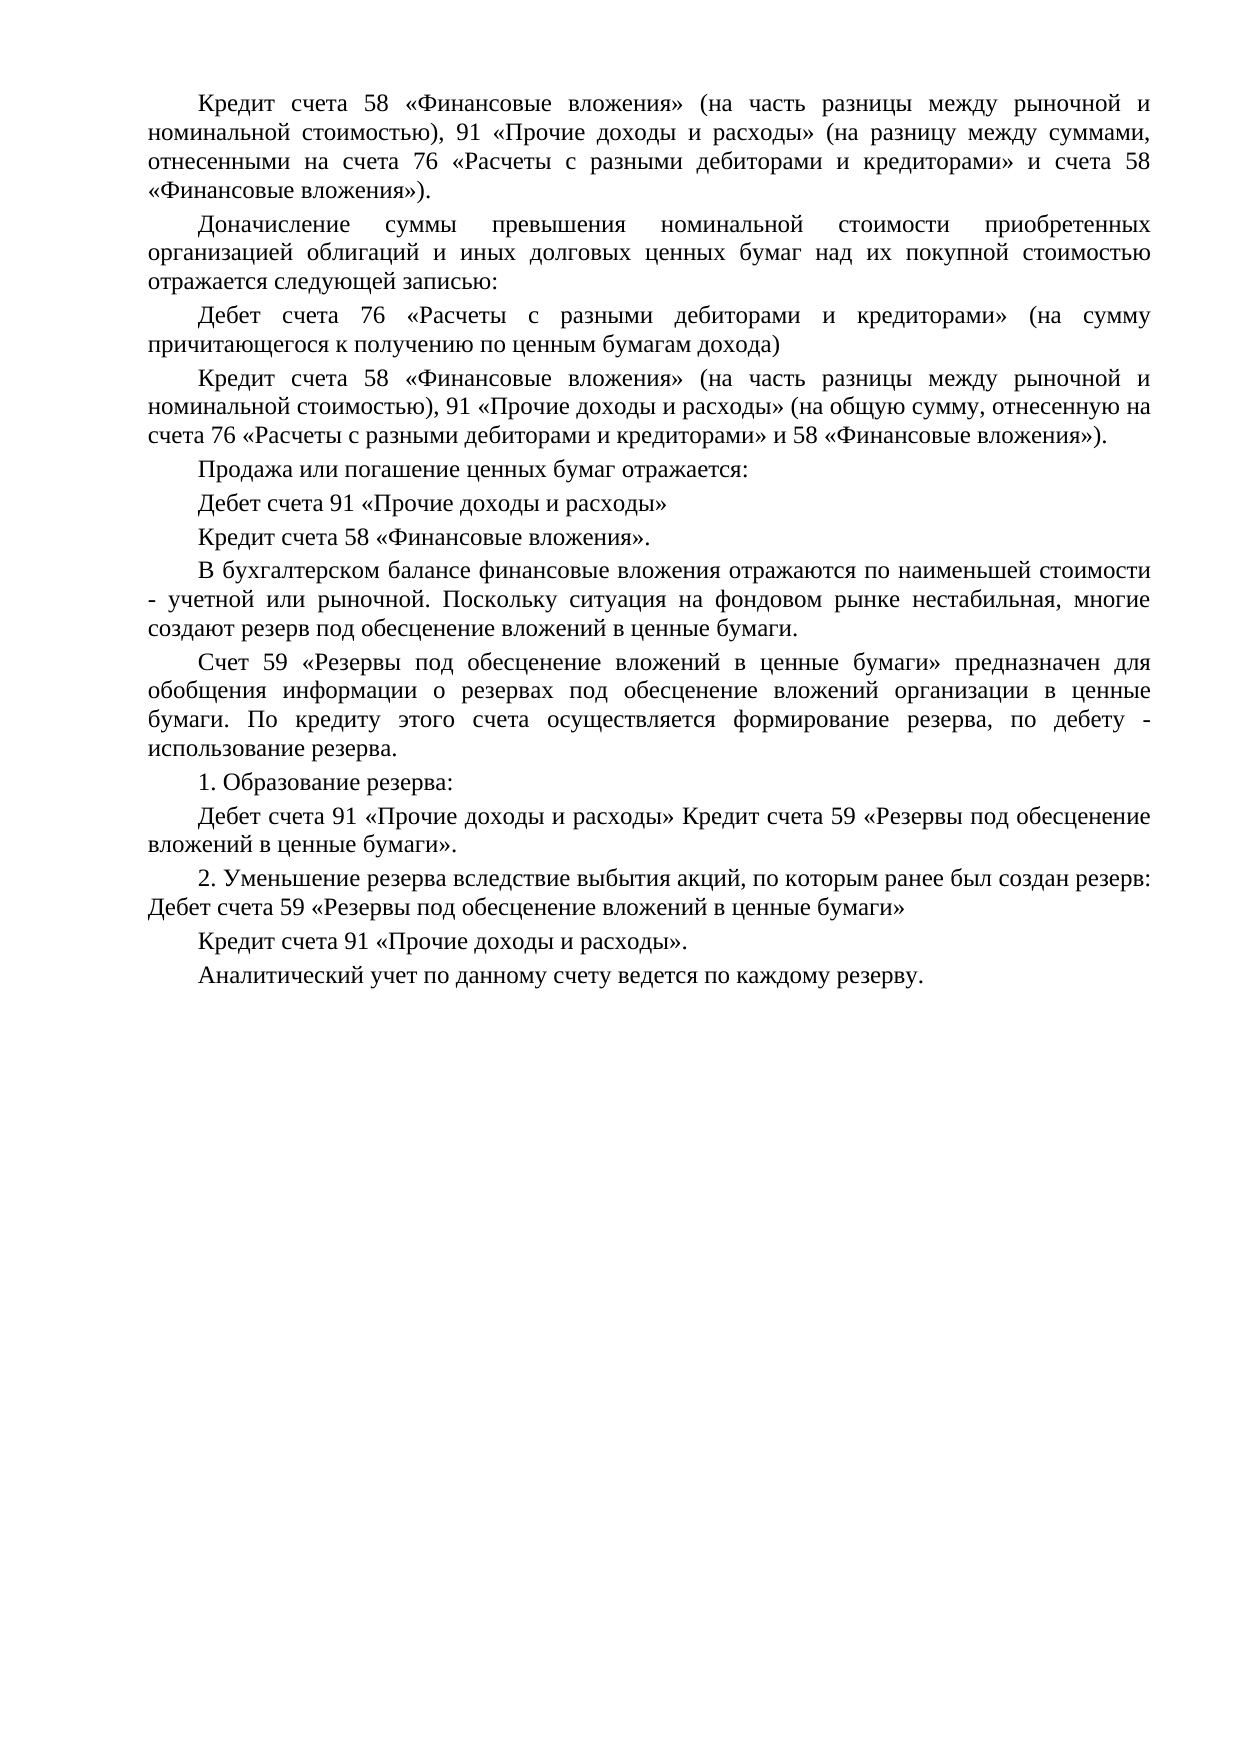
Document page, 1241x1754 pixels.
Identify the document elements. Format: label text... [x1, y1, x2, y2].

text Кредит счета 58 «Финансовые вложения» (на часть разницы между рыночной и номинальной стоимостью), 91 «Прочие доходы и расходы» (на разницу между суммами, отнесенными на счета 76 «Расчеты с разными дебиторами и кредиторами» и счета 58 «Финансовые вложения»). [148, 88, 1152, 203]
text 2. Уменьшение резерва вследствие выбытия акций, по которым ранее был создан резерв: Дебет счета 59 «Резервы под обесценение вложений в ценные бумаги» [148, 863, 1152, 921]
text Счет 59 «Резервы под обесценение вложений в ценные бумаги» предназначен для обобщения информации о резервах под обесценение вложений организации в ценные бумаги. По кредиту этого счета осуществляется формирование резерва, по дебету - использование резерва. [148, 647, 1152, 762]
text Кредит счета 58 «Финансовые вложения». [148, 522, 1152, 550]
text 1. Образование резерва: [148, 767, 1152, 796]
text Кредит счета 58 «Финансовые вложения» (на часть разницы между рыночной и номинальной стоимостью), 91 «Прочие доходы и расходы» (на общую сумму, отнесенную на счета 76 «Расчеты с разными дебиторами и кредиторами» и 58 «Финансовые вложения»). [148, 363, 1152, 449]
text Доначисление суммы превышения номинальной стоимости приобретенных организацией облигаций и иных долговых ценных бумаг над их покупной стоимостью отражается следующей записью: [148, 209, 1152, 295]
text Кредит счета 91 «Прочие доходы и расходы». [148, 926, 1152, 955]
text Продажа или погашение ценных бумаг отражается: [148, 454, 1152, 483]
text Дебет счета 91 «Прочие доходы и расходы» Кредит счета 59 «Резервы под обесценение вложений в ценные бумаги». [148, 801, 1152, 858]
text В бухгалтерском балансе финансовые вложения отражаются по наименьшей стоимости - учетной или рыночной. Поскольку ситуация на фондовом рынке нестабильная, многие создают резерв под обесценение вложений в ценные бумаги. [148, 556, 1152, 642]
text Дебет счета 76 «Расчеты с разными дебиторами и кредиторами» (на сумму причитающегося к получению по ценным бумагам дохода) [148, 300, 1152, 357]
text Аналитический учет по данному счету ведется по каждому резерву. [148, 960, 1152, 989]
text Дебет счета 91 «Прочие доходы и расходы» [148, 488, 1152, 517]
